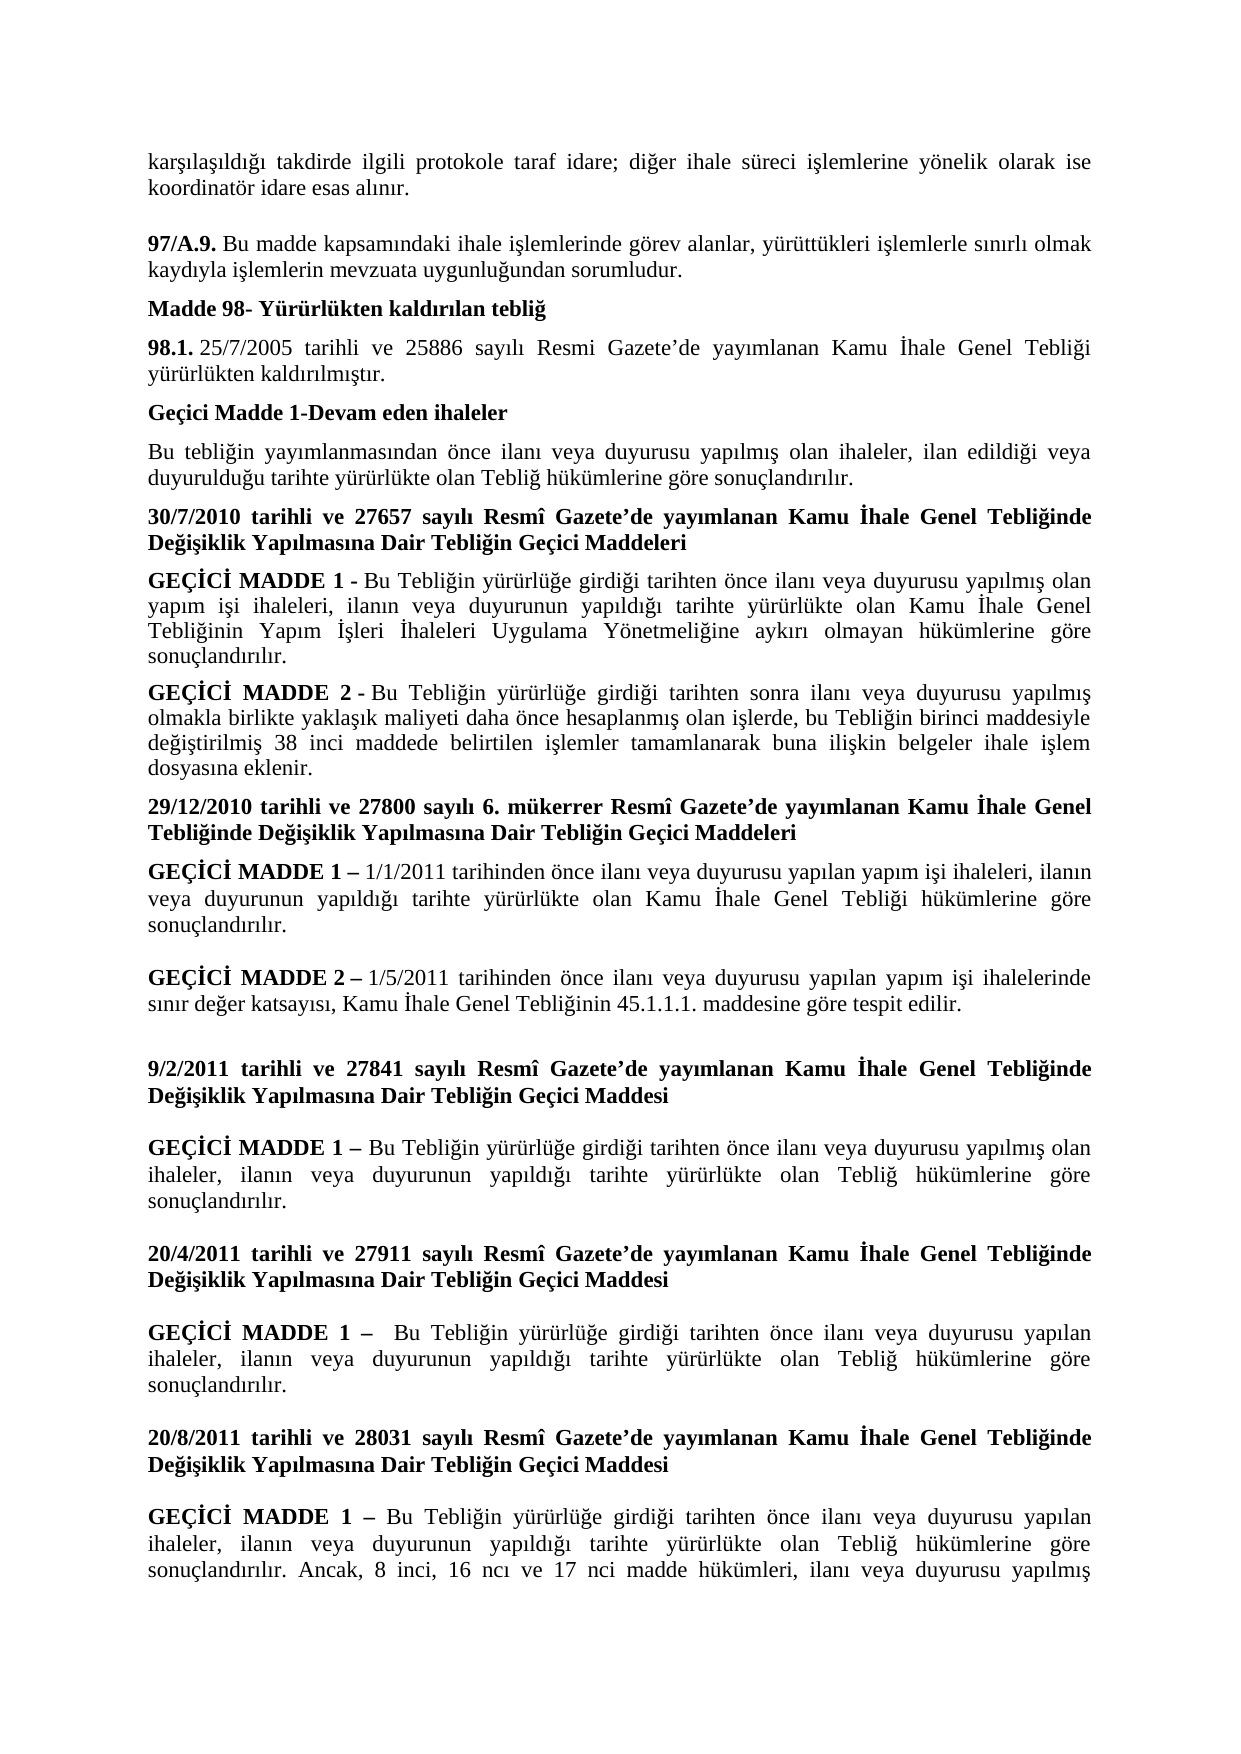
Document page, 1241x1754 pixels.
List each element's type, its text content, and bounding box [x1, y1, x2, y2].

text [148, 1503, 1092, 1582]
text 98.1. 25/7/2005 tarihli ve 25886 sayılı Resmi Gazete’de yayımlanan Kamu İhale Genel Tebliği yürürlükten kaldırılmıştır. [148, 334, 1092, 386]
text 30/7/2010 tarihli ve 27657 sayılı Resmî Gazete’de yayımlanan Kamu İhale Genel Tebliğinde Değişiklik Yapılmasına Dair Tebliğin Geçici Maddeleri [148, 503, 1092, 556]
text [148, 148, 1092, 200]
text 9/2/2011 tarihli ve 27841 sayılı Resmî Gazete’de yayımlanan Kamu İhale Genel Tebliğinde Değişiklik Yapılmasına Dair Tebliğin Geçici Maddesi [148, 1055, 1092, 1108]
text 29/12/2010 tarihli ve 27800 sayılı 6. mükerrer Resmî Gazete’de yayımlanan Kamu İhale Genel Tebliğinde Değişiklik Yapılmasına Dair Tebliğin Geçici Maddeleri [148, 793, 1092, 846]
text GEÇİCİ MADDE 1 – Bu Tebliğin yürürlüğe girdiği tarihten önce ilanı veya duyurusu yapılan ihaleler, ilanın veya duyurunun yapıldığı tarihte yürürlükte olan Tebliğ hükümlerine göre sonuçlandırılır. [148, 1319, 1092, 1398]
text 97/A.9. Bu madde kapsamındaki ihale işlemlerinde görev alanlar, yürüttükleri işlemlerle sınırlı olmak kaydıyla işlemlerin mevzuata uygunluğundan sorumludur. [148, 229, 1092, 282]
text GEÇİCİ MADDE 2 - Bu Tebliğin yürürlüğe girdiği tarihten sonra ilanı veya duyurusu yapılmış olmakla birlikte yaklaşık maliyeti daha önce hesaplanmış olan işlerde, bu Tebliğin birinci maddesiyle değiştirilmiş 38 inci maddede belirtilen işlemler tamamlanarak buna ilişkin belgeler ihale işlem dosyasına eklenir. [148, 681, 1092, 781]
text GEÇİCİ MADDE 1 - Bu Tebliğin yürürlüğe girdiği tarihten önce ilanı veya duyurusu yapılmış olan yapım işi ihaleleri, ilanın veya duyurunun yapıldığı tarihte yürürlükte olan Kamu İhale Genel Tebliğinin Yapım İşleri İhaleleri Uygulama Yönetmeliğine aykırı olmayan hükümlerine göre sonuçlandırılır. [148, 568, 1092, 668]
text Geçici Madde 1-Devam eden ihaleler [148, 399, 1092, 425]
text GEÇİCİ MADDE 1 – Bu Tebliğin yürürlüğe girdiği tarihten önce ilanı veya duyurusu yapılmış olan ihaleler, ilanın veya duyurunun yapıldığı tarihte yürürlükte olan Tebliğ hükümlerine göre sonuçlandırılır. [148, 1134, 1092, 1213]
text Bu tebliğin yayımlanmasından önce ilanı veya duyurusu yapılmış olan ihaleler, ilan edildiği veya duyurulduğu tarihte yürürlükte olan Tebliğ hükümlerine göre sonuçlandırılır. [148, 438, 1092, 490]
text GEÇİCİ MADDE 2 – 1/5/2011 tarihinden önce ilanı veya duyurusu yapılan yapım işi ihalelerinde sınır değer katsayısı, Kamu İhale Genel Tebliğinin 45.1.1.1. maddesine göre tespit edilir. [148, 964, 1092, 1016]
text 20/4/2011 tarihli ve 27911 sayılı Resmî Gazete’de yayımlanan Kamu İhale Genel Tebliğinde Değişiklik Yapılmasına Dair Tebliğin Geçici Maddesi [148, 1240, 1092, 1292]
text 20/8/2011 tarihli ve 28031 sayılı Resmî Gazete’de yayımlanan Kamu İhale Genel Tebliğinde Değişiklik Yapılmasına Dair Tebliğin Geçici Maddesi [148, 1424, 1092, 1477]
text GEÇİCİ MADDE 1 – 1/1/2011 tarihinden önce ilanı veya duyurusu yapılan yapım işi ihaleleri, ilanın veya duyurunun yapıldığı tarihte yürürlükte olan Kamu İhale Genel Tebliği hükümlerine göre sonuçlandırılır. [148, 858, 1092, 937]
text Madde 98- Yürürlükten kaldırılan tebliğ [148, 295, 1092, 321]
